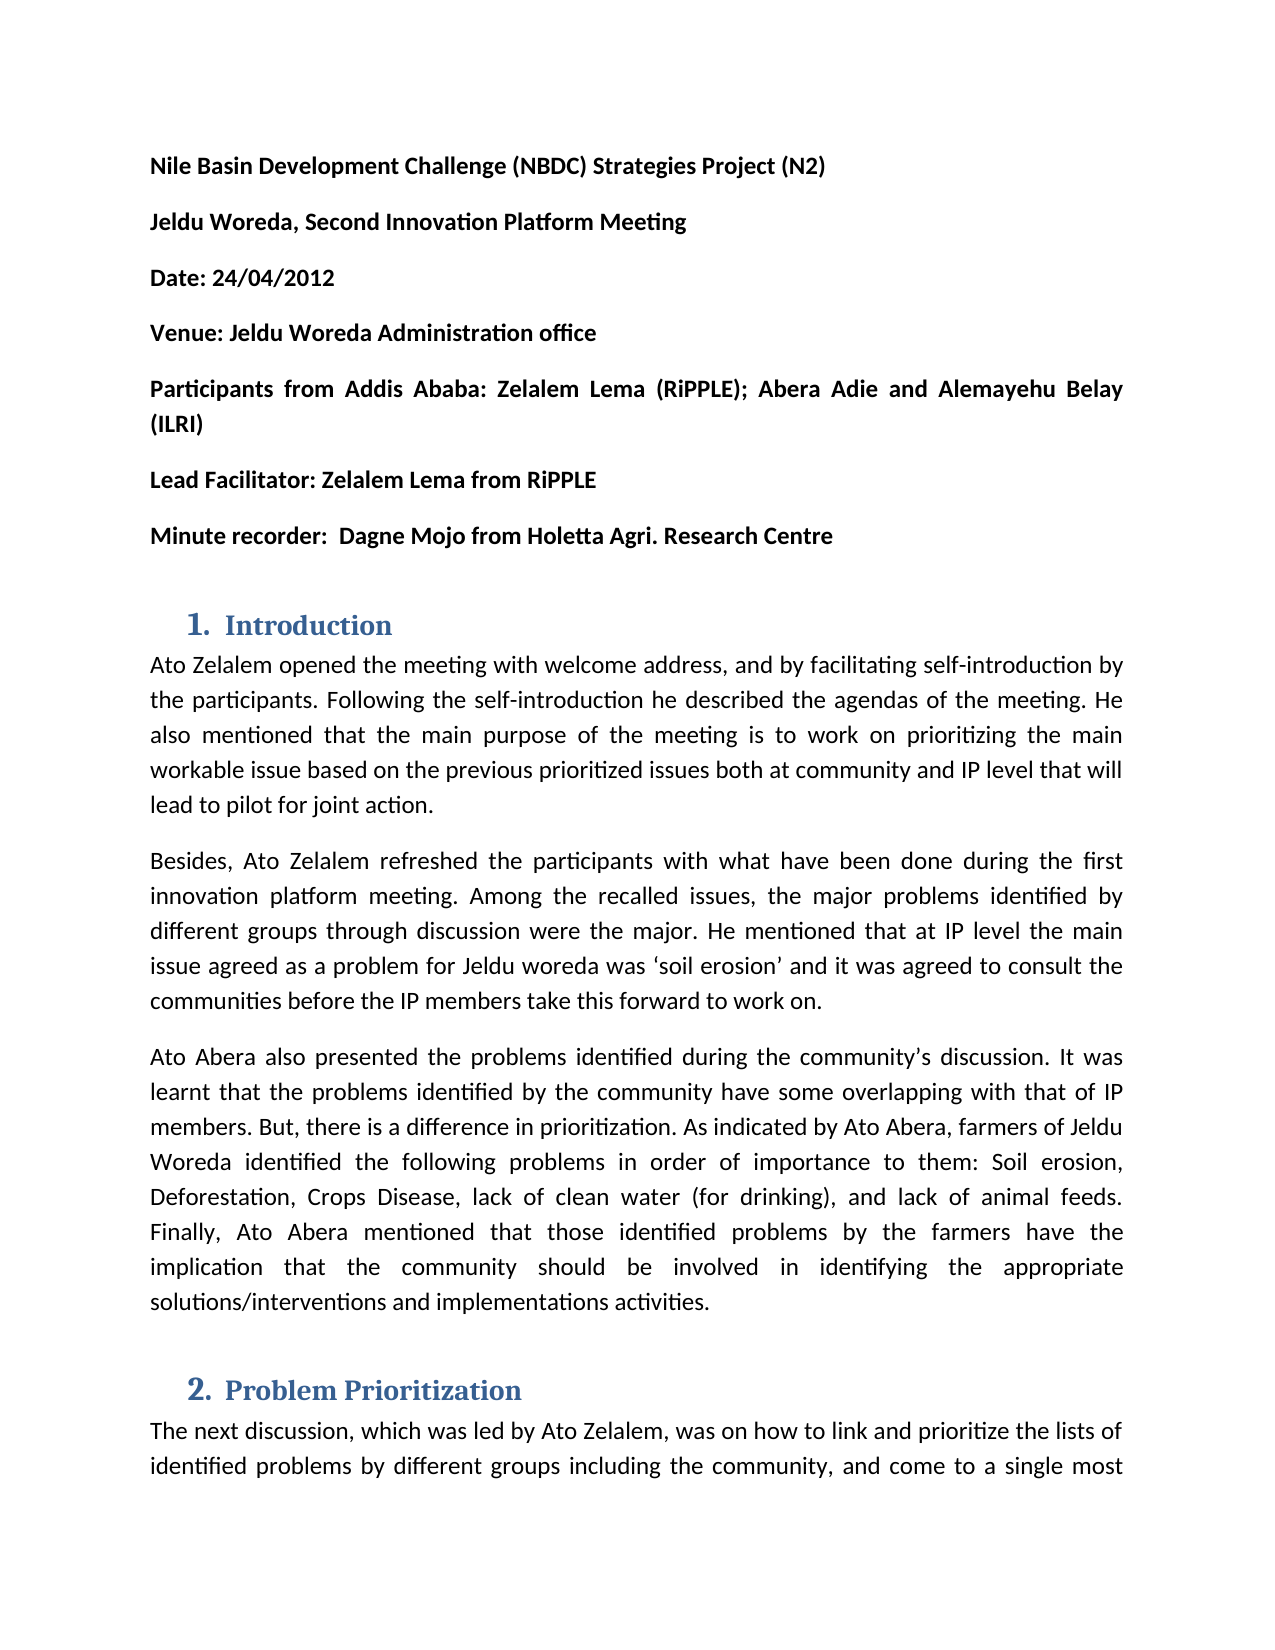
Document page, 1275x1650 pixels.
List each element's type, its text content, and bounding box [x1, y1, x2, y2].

subtitle Problem Prioritization [187, 1371, 1125, 1409]
text Lead Facilitator: Zelalem Lema from RiPPLE [150, 464, 1125, 495]
text Ato Abera also presented the problems identified during the community’s discussion. It was learnt that the problems identified by the community have some overlapping with that of IP members. But, there is a difference in prioritization. As indicated by Ato Abera, farmers of Jeldu Woreda identified the following problems in order of importance to them: Soil erosion, Deforestation, Crops Disease, lack of clean water (for drinking), and lack of animal feeds. Finally, Ato Abera mentioned that those identified problems by the farmers have the implication that the community should be involved in identifying the appropriate solutions/interventions and implementations activities. [150, 1041, 1125, 1316]
text Participants from Addis Ababa: Zelalem Lema (RiPPLE); Abera Adie and Alemayehu Belay (ILRI) [150, 373, 1125, 439]
text Nile Basin Development Challenge (NBDC) Strategies Project (N2) [150, 150, 1125, 181]
text Venue: Jeldu Woreda Administration office [150, 317, 1125, 348]
subtitle Introduction [187, 605, 1125, 643]
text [150, 1415, 1125, 1480]
text Jeldu Woreda, Second Innovation Platform Meeting [150, 206, 1125, 236]
text Besides, Ato Zelalem refreshed the participants with what have been done during the first innovation platform meeting. Among the recalled issues, the major problems identified by different groups through discussion were the major. He mentioned that at IP level the main issue agreed as a problem for Jeldu woreda was ‘soil erosion’ and it was agreed to consult the communities before the IP members take this forward to work on. [150, 845, 1125, 1015]
text Ato Zelalem opened the meeting with welcome address, and by facilitating self-introduction by the participants. Following the self-introduction he described the agendas of the meeting. He also mentioned that the main purpose of the meeting is to work on prioritizing the main workable issue based on the previous prioritized issues both at community and IP level that will lead to pilot for joint action. [150, 649, 1125, 819]
text Date: 24/04/2012 [150, 262, 1125, 292]
text Minute recorder: Dagne Mojo from Holetta Agri. Research Centre [150, 520, 1125, 551]
